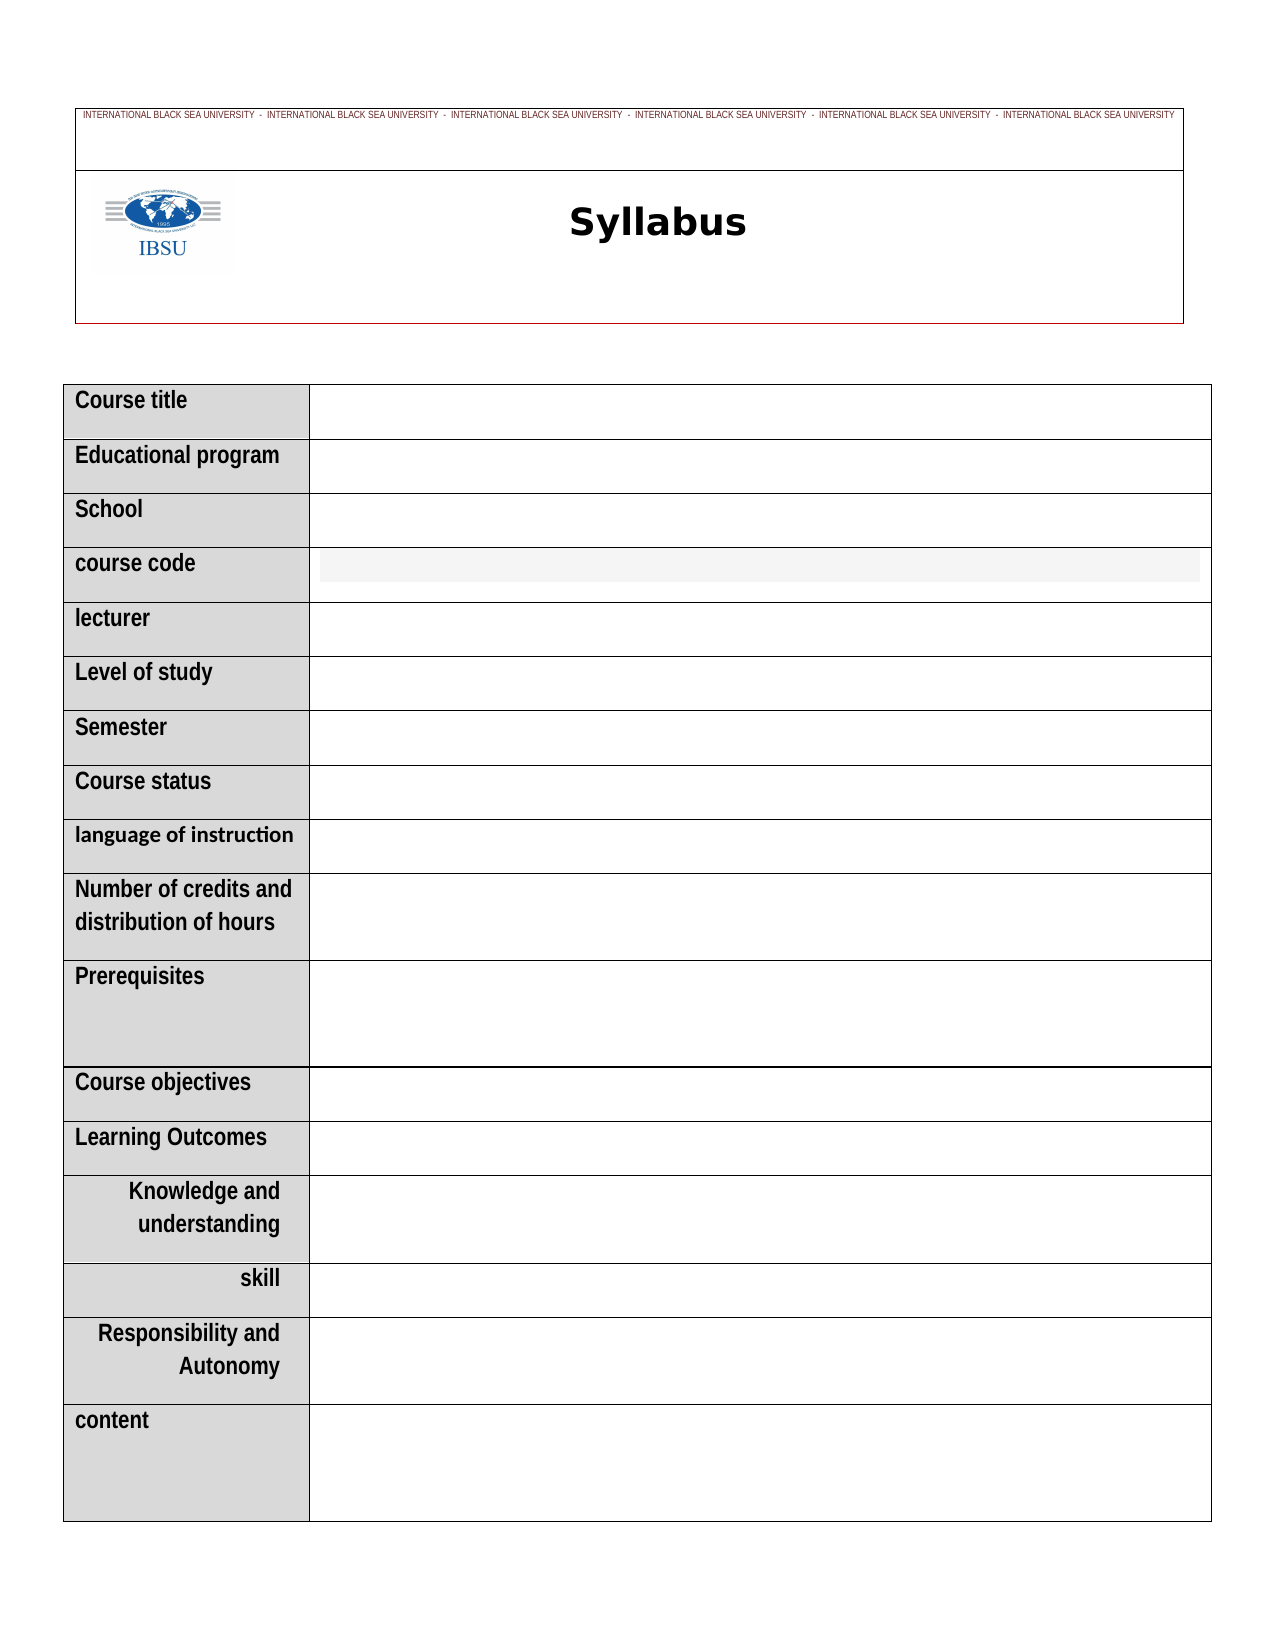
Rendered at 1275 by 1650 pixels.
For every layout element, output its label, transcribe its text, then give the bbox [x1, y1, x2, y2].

table_cell [310, 874, 1211, 960]
table_cell [310, 1122, 1211, 1175]
table_cell Prerequisites [64, 961, 309, 1066]
table_cell [310, 766, 1211, 819]
table_cell [310, 711, 1211, 765]
table_cell Knowledge and understanding [64, 1176, 309, 1262]
table_cell [310, 961, 1211, 1066]
table_cell [310, 1405, 1211, 1521]
table_cell Course objectives [64, 1068, 309, 1121]
table_cell School [64, 494, 309, 547]
table_cell Number of credits and distribution of hours [64, 874, 309, 960]
table_cell Learning Outcomes [64, 1122, 309, 1175]
table_cell Semester [64, 711, 309, 765]
table_cell [310, 1068, 1211, 1121]
table_cell Educational program [64, 440, 309, 493]
table_cell [310, 1318, 1211, 1404]
table_cell [310, 440, 1211, 493]
table_cell skill [64, 1264, 309, 1317]
table_cell [310, 548, 1211, 602]
table_cell content [64, 1405, 309, 1521]
table_header [310, 385, 1211, 438]
table_cell language of instruction [64, 820, 309, 873]
table_cell [310, 603, 1211, 656]
table_cell [310, 820, 1211, 873]
table_cell lecturer [64, 603, 309, 656]
table_cell course code [64, 548, 309, 602]
table_cell [310, 657, 1211, 710]
table_cell [310, 494, 1211, 547]
table_header Course title [64, 385, 309, 438]
table_cell Responsibility and Autonomy [64, 1318, 309, 1404]
table_cell Level of study [64, 657, 309, 710]
table_cell Course status [64, 766, 309, 819]
table_cell [310, 1264, 1211, 1317]
picture [91, 171, 236, 274]
table_cell [310, 1176, 1211, 1262]
